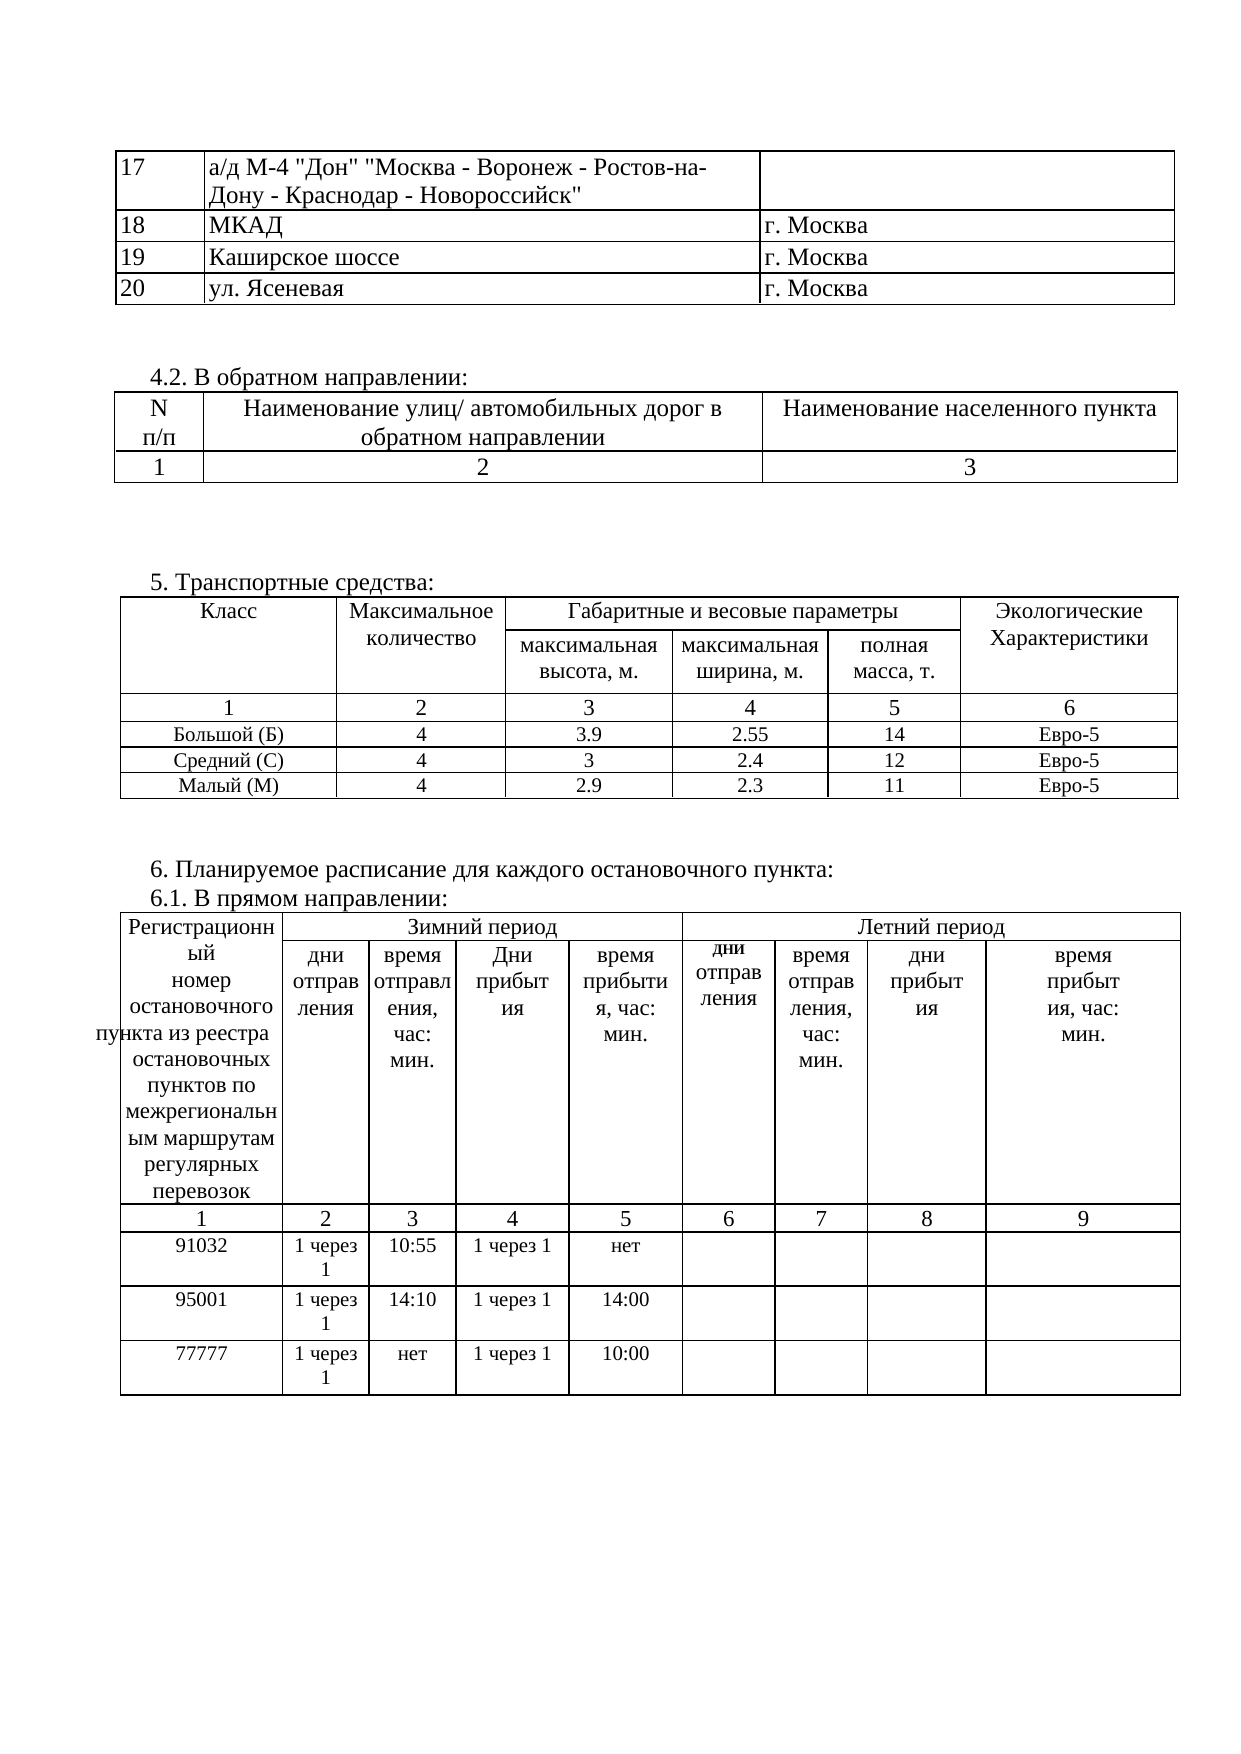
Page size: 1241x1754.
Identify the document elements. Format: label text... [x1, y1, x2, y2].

table_cell Средний (С) [121, 748, 336, 772]
table_cell 3.9 [506, 722, 672, 746]
table_cell 2.9 [506, 773, 672, 797]
table_cell Малый (М) [121, 773, 336, 797]
table_cell а/д М-4 "Дон" "Москва - Воронеж - Ростов-на-Дону - Краснодар - Новороссийск" [205, 152, 759, 209]
table_cell 1 через 1 [457, 1233, 568, 1285]
table_cell Евро-5 [961, 722, 1177, 746]
table_header Класс [121, 598, 336, 693]
table_header Габаритные и весовые параметры [506, 598, 960, 629]
table_cell 20 [117, 274, 204, 303]
table_header N п/п [115, 393, 203, 450]
table_cell Каширское шоссе [205, 242, 759, 272]
table_cell 19 [117, 242, 204, 272]
table_cell дни отправ ления [283, 941, 368, 1203]
table_cell Евро-5 [961, 748, 1177, 772]
table_cell 6 [961, 694, 1177, 721]
table_cell 17 [117, 152, 204, 209]
table_cell 3 [506, 694, 672, 721]
table_cell 1 [121, 694, 336, 721]
table_cell максимальная ширина, м. [673, 631, 827, 693]
table_cell 4 [337, 773, 505, 797]
table_cell ул. Ясеневая [205, 274, 759, 303]
table_cell ДНИ отправ ления [683, 941, 774, 1203]
table_cell 1 через 1 [457, 1287, 568, 1340]
table_cell [987, 1287, 1180, 1340]
table_cell 1 [115, 451, 203, 482]
table_cell г. Москва [761, 242, 1174, 272]
table_cell [868, 1287, 985, 1340]
table_cell 4 [337, 722, 505, 746]
table_cell 2 [283, 1205, 368, 1231]
table_cell 1 через 1 [283, 1341, 368, 1394]
table_cell [761, 152, 1174, 209]
table_cell дни прибыт ия [868, 941, 985, 1203]
table_cell 9 [987, 1205, 1180, 1231]
table_cell [683, 1287, 774, 1340]
table_cell 2.55 [673, 722, 827, 746]
table_cell 2 [204, 452, 762, 482]
text 4.2. В обратном направлении: [150, 362, 1090, 391]
table_cell 3 [506, 748, 672, 772]
table_cell 10:55 [370, 1233, 455, 1285]
table_cell [987, 1233, 1180, 1285]
table_cell Большой (Б) [121, 722, 336, 746]
table_cell 11 [829, 773, 960, 797]
table_cell 4 [457, 1205, 568, 1231]
table_cell Евро-5 [961, 773, 1177, 797]
table_cell максимальная высота, м. [506, 631, 672, 693]
table_cell время отправл ения, час: мин. [370, 941, 455, 1203]
table_cell 1 через 1 [283, 1287, 368, 1340]
table_cell 5 [570, 1205, 682, 1231]
table_cell время прибыти я, час: мин. [570, 941, 682, 1203]
table_cell 3 [763, 450, 1177, 482]
table_cell [776, 1233, 867, 1285]
table_cell 2 [337, 694, 505, 721]
table_cell [683, 1341, 774, 1394]
table_cell 3 [370, 1205, 455, 1231]
text 5. Транспортные средства: [150, 567, 1090, 596]
table_cell 1 через 1 [283, 1233, 368, 1285]
table_cell 14:00 [570, 1287, 682, 1340]
table_cell 7 [776, 1205, 867, 1231]
table_cell 95001 [121, 1287, 282, 1340]
table_cell [776, 1287, 867, 1340]
table_cell нет [570, 1233, 682, 1285]
table_cell время отправ ления, час: мин. [776, 941, 867, 1203]
table_header Максимальное количество [337, 598, 505, 693]
table_cell 5 [829, 694, 960, 721]
table_cell нет [370, 1341, 455, 1394]
table_cell 14 [829, 722, 960, 746]
text 6.1. В прямом направлении: [150, 883, 1090, 912]
table_cell 18 [117, 211, 204, 241]
table_cell Дни прибыт ия [457, 941, 568, 1203]
table_cell г. Москва [761, 211, 1174, 241]
table_header Зимний период [283, 913, 682, 939]
table_cell г. Москва [761, 274, 1174, 303]
table_header Наименование улиц/ автомобильных дорог в обратном направлении [204, 393, 762, 450]
table_cell [683, 1233, 774, 1285]
table_header Регистрационный номер остановочного пункта из реестра остановочных пунктов по межрегиональным маршрутам регулярных перевозок [121, 913, 282, 1203]
table_cell 1 через 1 [457, 1341, 568, 1394]
table_cell 14:10 [370, 1287, 455, 1340]
table_cell 2.3 [673, 773, 827, 797]
table_cell 4 [673, 694, 827, 721]
table_cell время прибыт ия, час: мин. [987, 941, 1180, 1203]
text 6. Планируемое расписание для каждого остановочного пункта: [150, 854, 1090, 883]
table_cell 8 [868, 1205, 985, 1231]
table_cell [868, 1233, 985, 1285]
table_header Экологические Характеристики [961, 598, 1177, 693]
table_cell 4 [337, 748, 505, 772]
table_cell 2.4 [673, 748, 827, 772]
table_cell 1 [121, 1205, 282, 1231]
table_cell 91032 [121, 1233, 282, 1285]
table_cell [868, 1341, 985, 1394]
table_cell [987, 1341, 1180, 1394]
table_cell 10:00 [570, 1341, 682, 1394]
table_header Летний период [683, 913, 1180, 939]
table_cell [776, 1341, 867, 1394]
table_header Наименование населенного пункта [763, 393, 1177, 450]
table_cell МКАД [205, 211, 759, 241]
table_cell 77777 [121, 1341, 282, 1394]
table_cell 6 [683, 1205, 774, 1231]
table_cell полная масса, т. [829, 631, 960, 693]
table_cell 12 [829, 748, 960, 772]
